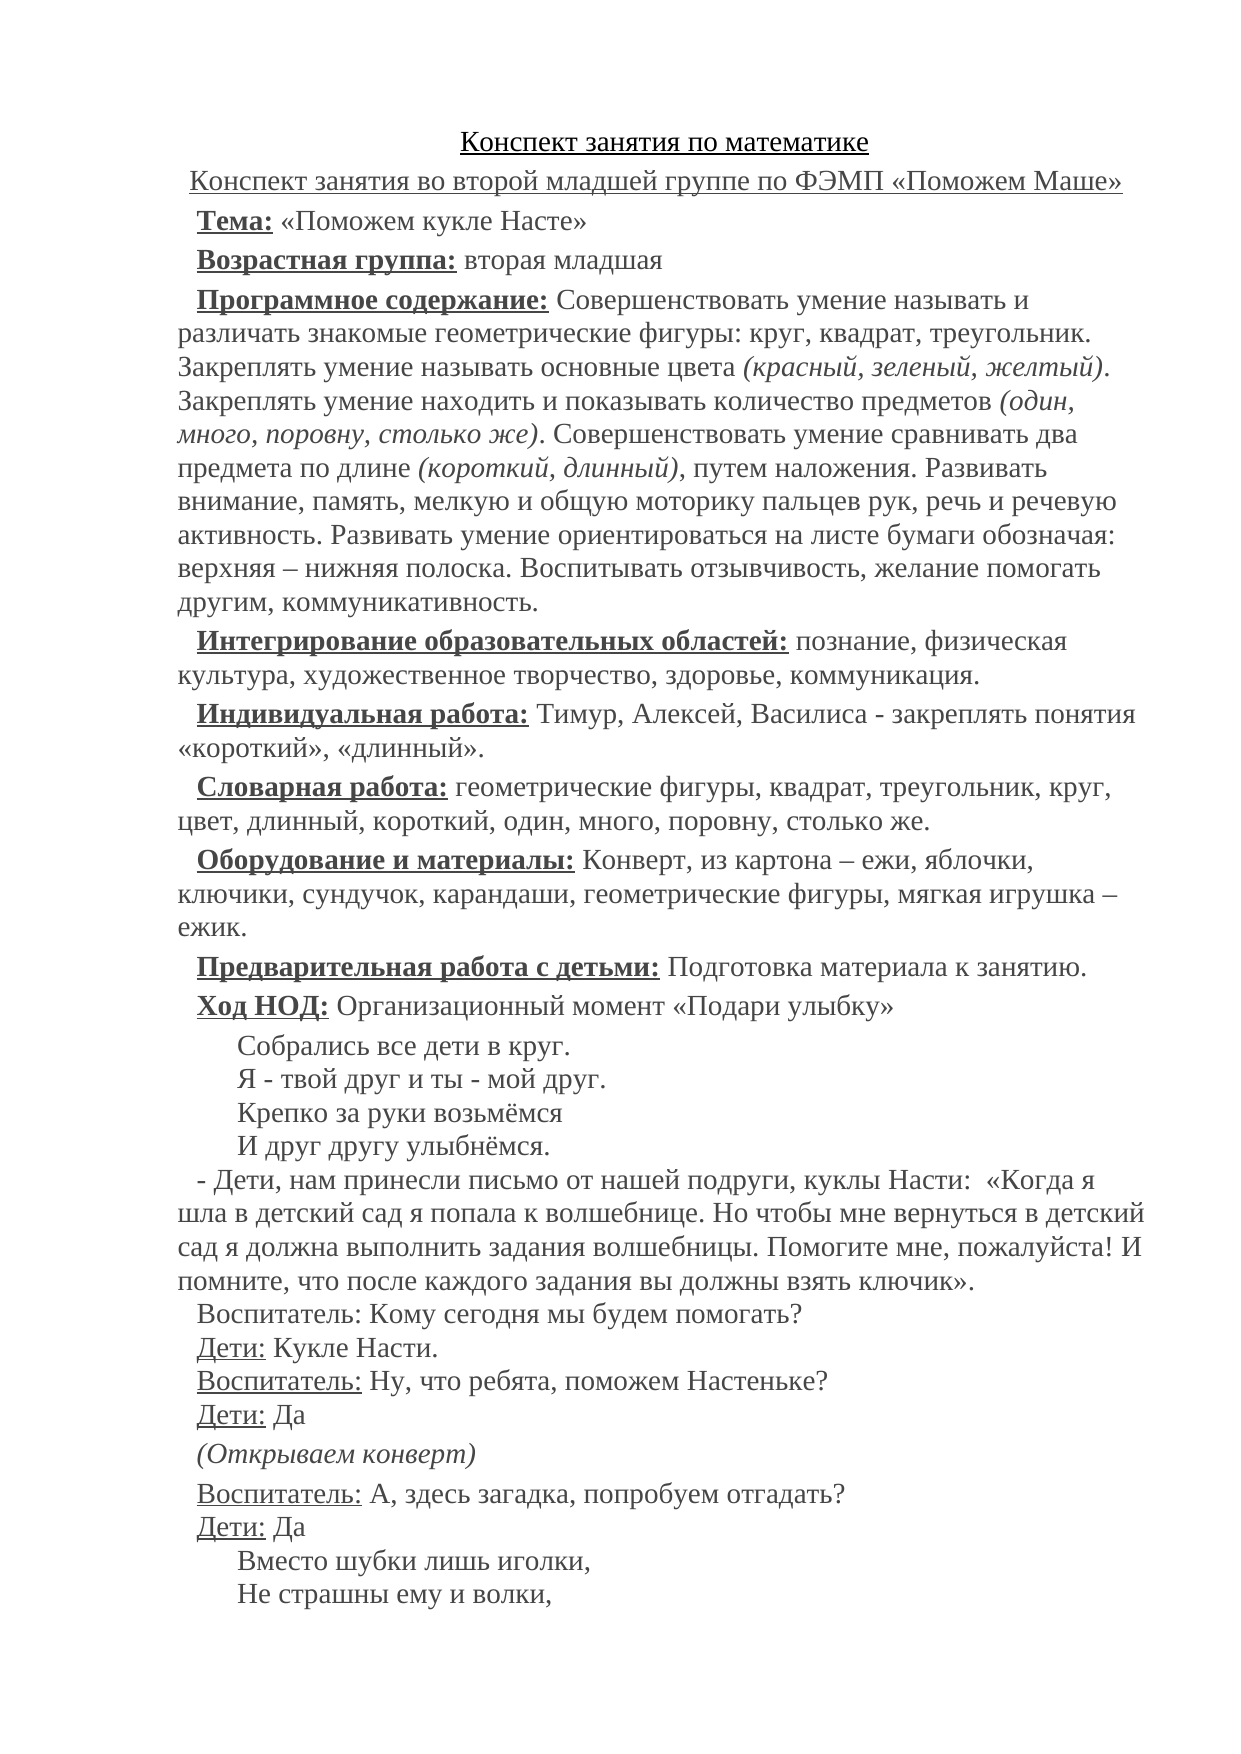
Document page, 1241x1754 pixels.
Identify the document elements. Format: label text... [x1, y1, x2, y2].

text Не страшны ему и волки, [237, 1576, 1092, 1610]
text Словарная работа: геометрические фигуры, квадрат, треугольник, круг, цвет, длинный, короткий, один, много, поровну, столько же. [177, 769, 1152, 836]
text Воспитатель: Ну, что ребята, поможем Настеньке? [177, 1363, 1152, 1397]
text Вместо шубки лишь иголки, [237, 1543, 1092, 1576]
text Я - твой друг и ты - мой друг. [237, 1061, 1092, 1095]
text Собрались все дети в круг. [237, 1028, 1092, 1061]
text Воспитатель: А, здесь загадка, попробуем отгадать? [177, 1476, 1152, 1509]
text И друг другу улыбнёмся. [237, 1128, 1092, 1162]
text Конспект занятия во второй младшей группе по ФЭМП «Поможем Маше» [189, 163, 1140, 197]
text Тема: «Поможем кукле Насте» [177, 203, 1152, 237]
text Дети: Кукле Насти. [177, 1330, 1152, 1363]
text Предварительная работа с детьми: Подготовка материала к занятию. [177, 949, 1152, 982]
text Возрастная группа: вторая младшая [177, 242, 1152, 276]
text Интегрирование образовательных областей: познание, физическая культура, художественное творчество, здоровье, коммуникация. [177, 623, 1152, 690]
text Дети: Да [177, 1509, 1152, 1543]
text Воспитатель: Кому сегодня мы будем помогать? [177, 1296, 1152, 1330]
text Ход НОД: Организационный момент «Подари улыбку» [177, 988, 1152, 1022]
text Индивидуальная работа: Тимур, Алексей, Василиса - закреплять понятия «короткий», «длинный». [177, 696, 1152, 763]
text Крепко за руки возьмёмся [237, 1095, 1092, 1128]
text Оборудование и материалы: Конверт, из картона – ежи, яблочки, ключики, сундучок, карандаши, геометрические фигуры, мягкая игрушка – ежик. [177, 842, 1152, 943]
text Программное содержание: Совершенствовать умение называть и различать знакомые геометрические фигуры: круг, квадрат, треугольник. Закреплять умение называть основные цвета (красный, зеленый, желтый). Закреплять умение находить и показывать количество предметов (один, много, поровну, столько же). Совершенствовать умение сравнивать два предмета по длине (короткий, длинный), путем наложения. Развивать внимание, память, мелкую и общую моторику пальцев рук, речь и речевую активность. Развивать умение ориентироваться на листе бумаги обозначая: верхняя – нижняя полоска. Воспитывать отзывчивость, желание помогать другим, коммуникативность. [177, 282, 1152, 617]
text - Дети, нам принесли письмо от нашей подруги, куклы Насти: «Когда я шла в детский сад я попала к волшебнице. Но чтобы мне вернуться в детский сад я должна выполнить задания волшебницы. Помогите мне, пожалуйста! И помните, что после каждого задания вы должны взять ключик». [177, 1162, 1152, 1296]
text (Открываем конверт) [177, 1436, 1152, 1470]
text Дети: Да [177, 1397, 1152, 1430]
text Конспект занятия по математике [189, 124, 1140, 158]
